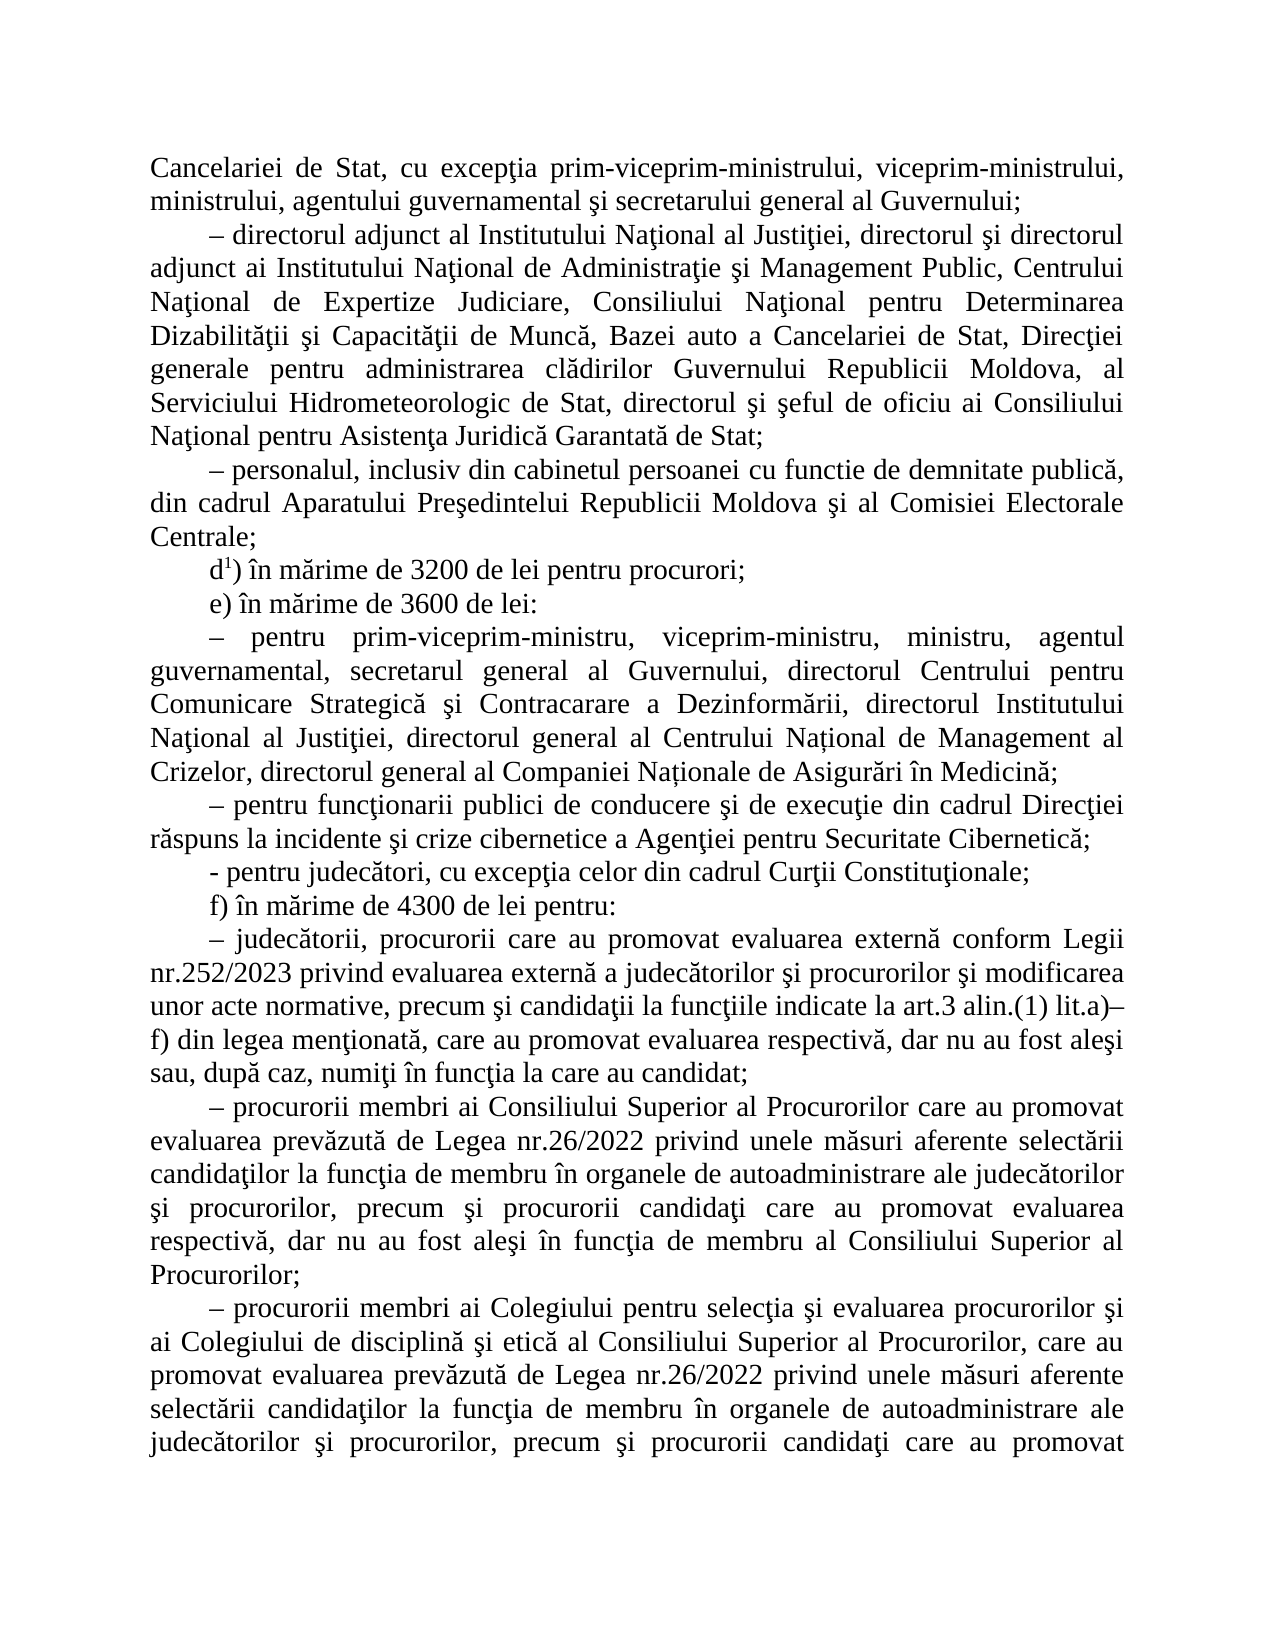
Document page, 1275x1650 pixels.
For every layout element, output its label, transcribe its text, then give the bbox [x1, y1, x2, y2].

text – procurorii membri ai Consiliului Superior al Procurorilor care au promovat evaluarea prevăzută de Legea nr.26/2022 privind unele măsuri aferente selectării candidaţilor la funcţia de membru în organele de autoadministrare ale judecătorilor şi procurorilor, precum şi procurorii candidaţi care au promovat evaluarea respectivă, dar nu au fost aleşi în funcţia de membru al Consiliului Superior al Procurorilor; [150, 1089, 1125, 1290]
text f) în mărime de 4300 de lei pentru: [150, 888, 1125, 921]
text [150, 1290, 1125, 1458]
text – pentru prim-viceprim-ministru, viceprim-ministru, ministru, agentul guvernamental, secretarul general al Guvernului, directorul Centrului pentru Comunicare Strategică şi Contracarare a Dezinformării, directorul Institutului Naţional al Justiţiei, directorul general al Centrului Național de Management al Crizelor, directorul general al Companiei Naționale de Asigurări în Medicină; [150, 619, 1125, 787]
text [150, 150, 1125, 217]
text – judecătorii, procurorii care au promovat evaluarea externă conform Legii nr.252/2023 privind evaluarea externă a judecătorilor şi procurorilor şi modificarea unor acte normative, precum şi candidaţii la funcţiile indicate la art.3 alin.(1) lit.a)–f) din legea menţionată, care au promovat evaluarea respectivă, dar nu au fost aleşi sau, după caz, numiţi în funcţia la care au candidat; [150, 921, 1125, 1089]
text – pentru funcţionarii publici de conducere şi de execuţie din cadrul Direcţiei răspuns la incidente şi crize cibernetice a Agenţiei pentru Securitate Cibernetică; [150, 787, 1125, 854]
text e) în mărime de 3600 de lei: [150, 586, 1125, 619]
text - pentru judecători, cu excepţia celor din cadrul Curţii Constituţionale; [150, 854, 1125, 888]
text – personalul, inclusiv din cabinetul persoanei cu functie de demnitate publică, din cadrul Aparatului Preşedintelui Republicii Moldova şi al Comisiei Electorale Centrale; [150, 452, 1125, 552]
text d1) în mărime de 3200 de lei pentru procurori; [150, 552, 1125, 586]
text – directorul adjunct al Institutului Naţional al Justiţiei, directorul şi directorul adjunct ai Institutului Naţional de Administraţie şi Management Public, Centrului Naţional de Expertize Judiciare, Consiliului Naţional pentru Determinarea Dizabilităţii şi Capacităţii de Muncă, Bazei auto a Cancelariei de Stat, Direcţiei generale pentru administrarea clădirilor Guvernului Republicii Moldova, al Serviciului Hidrometeorologic de Stat, directorul şi şeful de oficiu ai Consiliului Naţional pentru Asistenţa Juridică Garantată de Stat; [150, 217, 1125, 452]
